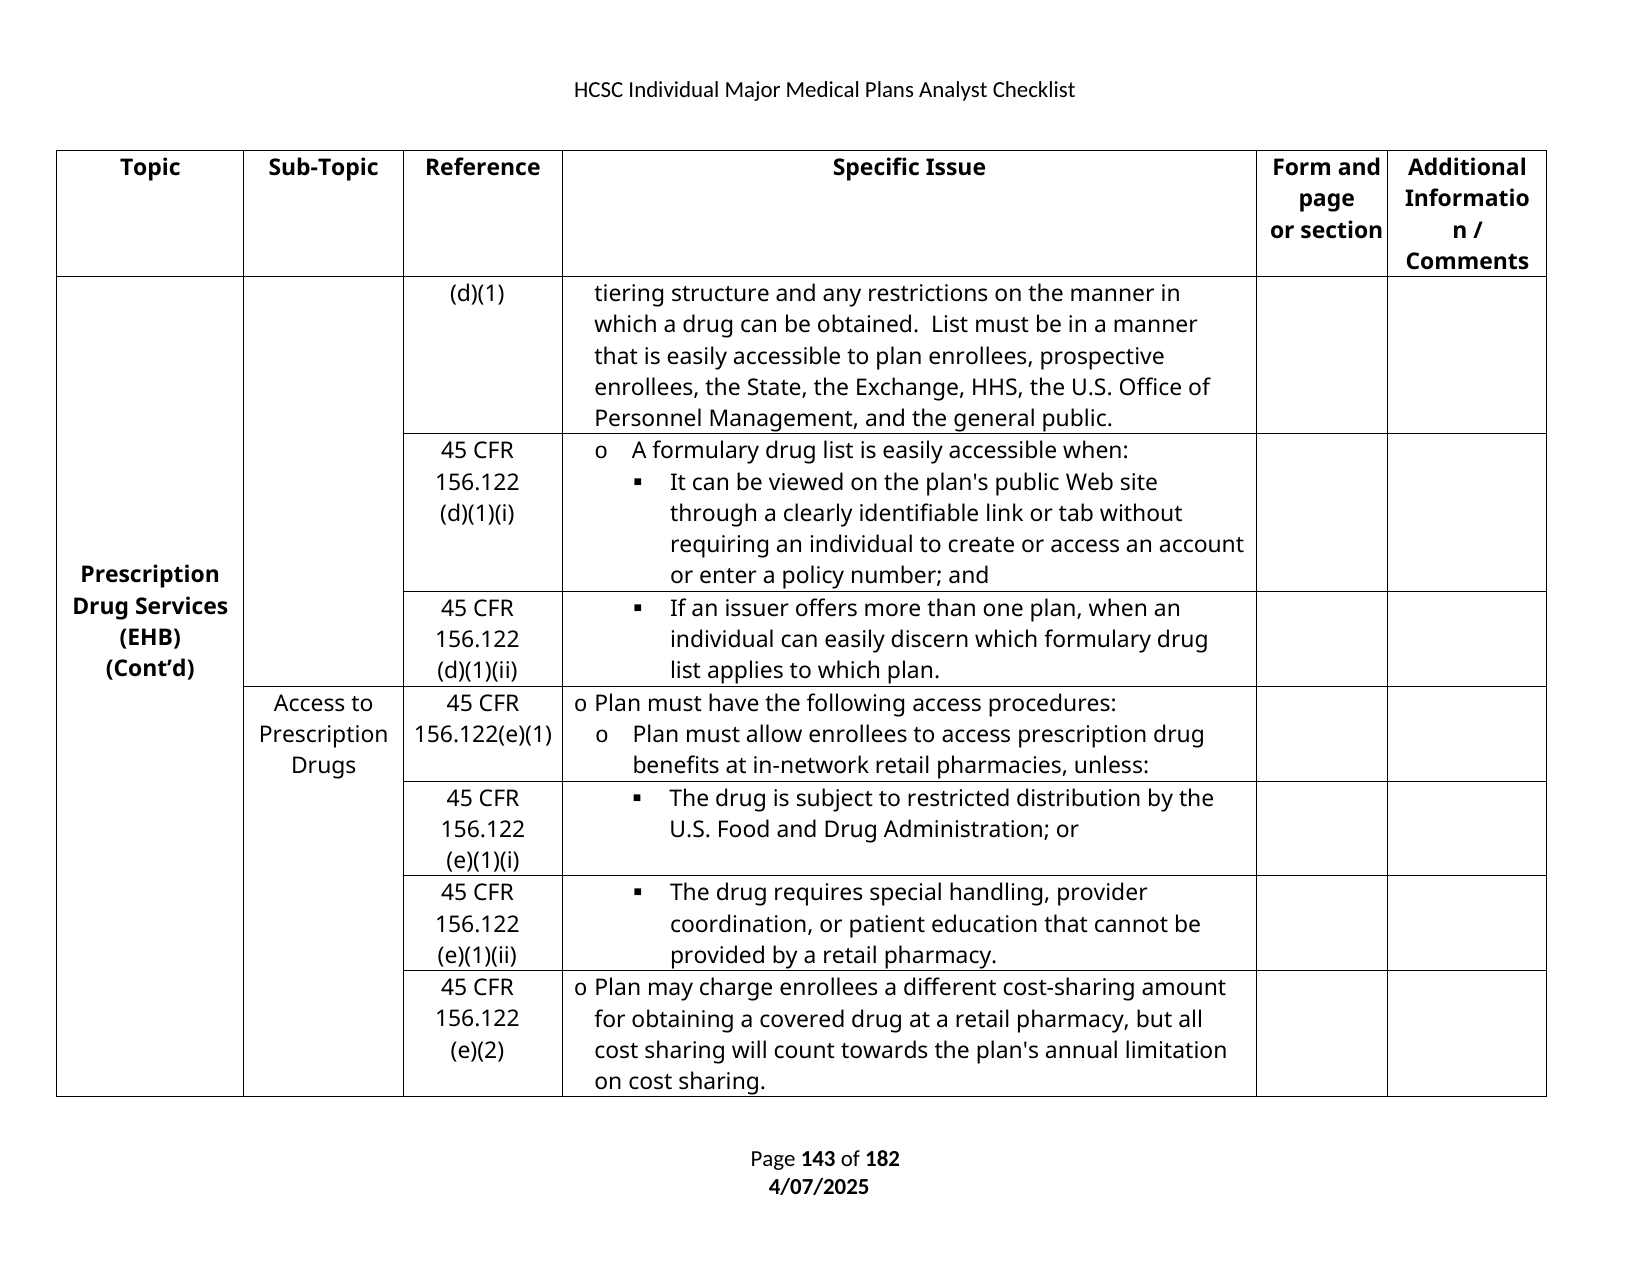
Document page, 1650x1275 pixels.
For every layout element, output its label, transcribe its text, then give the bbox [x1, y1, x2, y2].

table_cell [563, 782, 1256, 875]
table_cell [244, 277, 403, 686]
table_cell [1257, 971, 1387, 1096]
table_header Form and page or section [1257, 151, 1387, 276]
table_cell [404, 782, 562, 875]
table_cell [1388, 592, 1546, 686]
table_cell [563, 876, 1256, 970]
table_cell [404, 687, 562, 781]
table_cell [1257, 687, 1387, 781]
table_header Additional Information / Comments [1388, 151, 1546, 276]
table_header Specific Issue [563, 151, 1256, 276]
table_header Topic [57, 151, 243, 276]
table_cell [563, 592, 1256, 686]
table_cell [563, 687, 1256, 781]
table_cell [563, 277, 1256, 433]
table_header Sub-Topic [244, 151, 403, 276]
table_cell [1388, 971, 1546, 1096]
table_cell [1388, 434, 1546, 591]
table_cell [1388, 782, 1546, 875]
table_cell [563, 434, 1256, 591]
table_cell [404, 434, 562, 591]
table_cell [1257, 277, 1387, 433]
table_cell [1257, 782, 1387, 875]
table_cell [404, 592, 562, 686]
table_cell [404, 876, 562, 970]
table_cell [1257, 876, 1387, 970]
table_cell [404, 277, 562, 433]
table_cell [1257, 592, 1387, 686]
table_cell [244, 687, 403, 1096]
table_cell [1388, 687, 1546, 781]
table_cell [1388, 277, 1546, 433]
table_header Reference [404, 151, 562, 276]
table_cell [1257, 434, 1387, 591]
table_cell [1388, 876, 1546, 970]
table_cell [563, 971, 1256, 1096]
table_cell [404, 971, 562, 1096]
